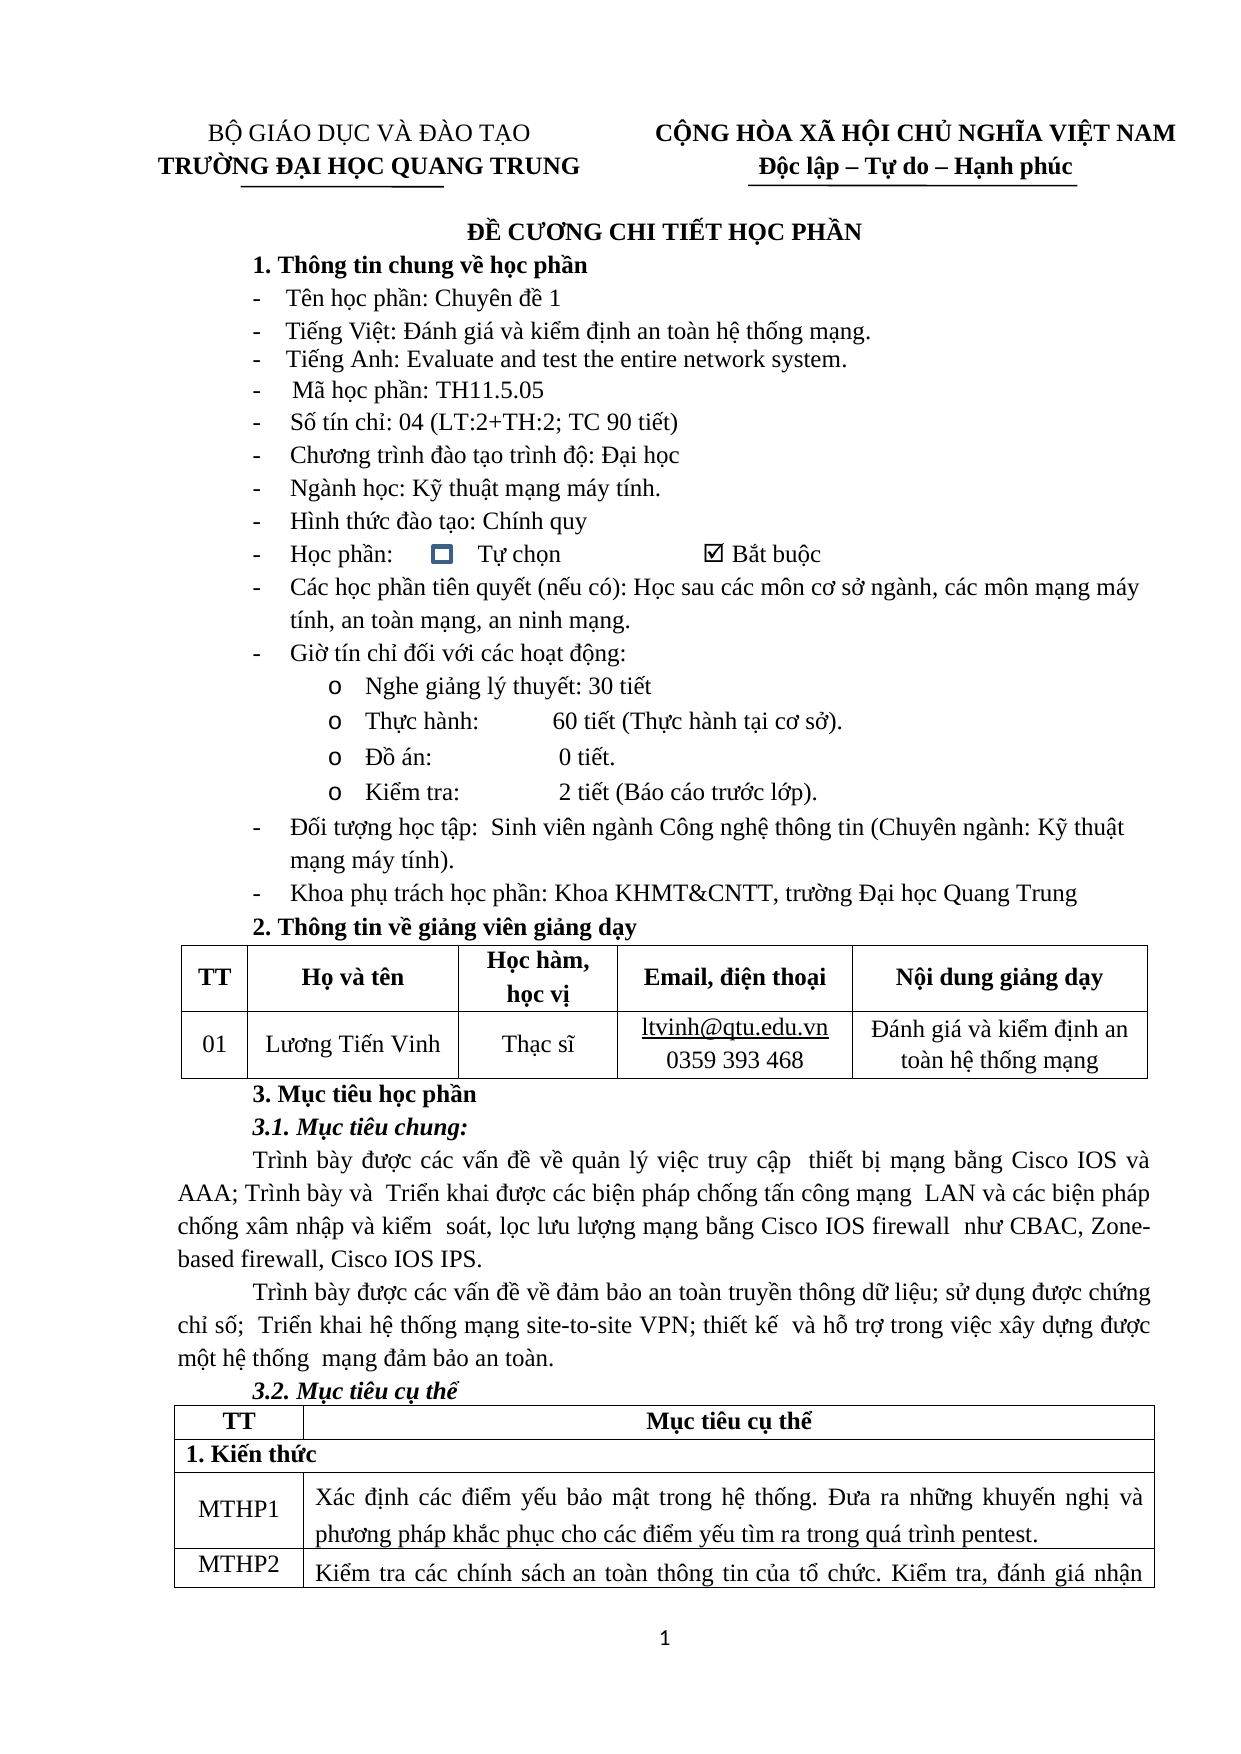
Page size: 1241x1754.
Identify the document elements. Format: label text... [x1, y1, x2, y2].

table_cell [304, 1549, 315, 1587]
table_header TT [175, 1406, 303, 1438]
text Trình bày được các vấn đề về đảm bảo an toàn truyền thông dữ liệu; sử dụng được chứng chỉ số; Triển khai hệ thống mạng site-to-site VPN; thiết kế và hỗ trợ trong việc xây dựng được một hệ thống mạng đảm bảo an toàn. [177, 1277, 1152, 1372]
list Thực hành: 60 tiết (Thực hành tại cơ sở). [327, 706, 1152, 737]
list Số tín chỉ: 04 (LT:2+TH:2; TC 90 tiết) [252, 407, 1152, 435]
list Nghe giảng lý thuyết: 30 tiết [327, 671, 1152, 702]
table_header Họ và tên [248, 946, 458, 1011]
table_header Nội dung giảng dạy [853, 946, 1147, 1011]
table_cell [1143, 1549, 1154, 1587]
table_header Mục tiêu cụ thể [304, 1406, 1154, 1438]
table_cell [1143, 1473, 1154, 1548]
list Ngành học: Kỹ thuật mạng máy tính. [252, 473, 1152, 501]
text 3.2. Mục tiêu cụ thể [177, 1376, 1152, 1405]
list Khoa phụ trách học phần: Khoa KHMT&CNTT, trường Đại học Quang Trung [252, 878, 1152, 907]
list Giờ tín chỉ đối với các hoạt động: [252, 638, 1152, 667]
text - Tiếng Việt: Đánh giá và kiểm định an toàn hệ thống mạng. [177, 316, 1152, 344]
table_cell 1. Kiến thức [175, 1440, 1154, 1472]
text 3. Mục tiêu học phần [177, 1079, 1152, 1108]
text - Mã học phần: TH11.5.05 [177, 376, 1152, 404]
table_cell MTHP1 [175, 1473, 303, 1548]
text Trình bày được các vấn đề về quản lý việc truy cập thiết bị mạng bằng Cisco IOS và AAA; Trình bày và Triển khai được các biện pháp chống tấn công mạng LAN và các biện pháp chống xâm nhập và kiểm soát, lọc lưu lượng mạng bằng Cisco IOS firewall như CBAC, Zone-based firewall, Cisco IOS IPS. [177, 1145, 1152, 1273]
table_cell MTHP2 [175, 1549, 303, 1587]
table_cell Thạc sĩ [459, 1012, 617, 1078]
text 3.1. Mục tiêu chung: [177, 1112, 1152, 1141]
list Đồ án: 0 tiết. [327, 742, 1152, 772]
text - Tên học phần: Chuyên đề 1 [177, 283, 1155, 312]
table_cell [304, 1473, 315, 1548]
table_header CỘNG HÒA XÃ HỘI CHỦ NGHĨA VIỆT NAM Độc lập – Tự do – Hạnh phúc [620, 118, 1211, 184]
table_header BỘ GIÁO DỤC VÀ ĐÀO TẠO TRƯỜNG ĐẠI HỌC QUANG TRUNG [118, 118, 620, 184]
list Đối tượng học tập: Sinh viên ngành Công nghệ thông tin (Chuyên ngành: Kỹ thuật mạng máy tính). [252, 812, 1152, 874]
table_cell 01 [182, 1012, 247, 1078]
table_header TT [182, 946, 247, 1011]
table_cell ltvinh@qtu.edu.vn 0359 393 468 [618, 1012, 852, 1078]
table_header Học hàm, học vị [459, 946, 617, 1011]
text 1. Thông tin chung về học phần [177, 250, 1152, 278]
table_cell Đánh giá và kiểm định an toàn hệ thống mạng [853, 1012, 1147, 1078]
list Các học phần tiên quyết (nếu có): Học sau các môn cơ sở ngành, các môn mạng máy tính, an toàn mạng, an ninh mạng. [252, 572, 1152, 633]
list Học phần: Tự chọn Bắt buộc [252, 539, 1152, 567]
text - Tiếng Anh: Evaluate and test the entire network system. [177, 344, 1152, 373]
list Hình thức đào tạo: Chính quy [252, 506, 1152, 534]
table_cell Lương Tiến Vinh [248, 1012, 458, 1078]
table_header Email, điện thoại [618, 946, 852, 1011]
text ĐỀ CƯƠNG CHI TIẾT HỌC PHẦN [177, 217, 1152, 246]
text 2. Thông tin về giảng viên giảng dạy [177, 912, 1152, 940]
list Chương trình đào tạo trình độ: Đại học [252, 440, 1152, 468]
list Kiểm tra: 2 tiết (Báo cáo trước lớp). [327, 777, 1152, 808]
